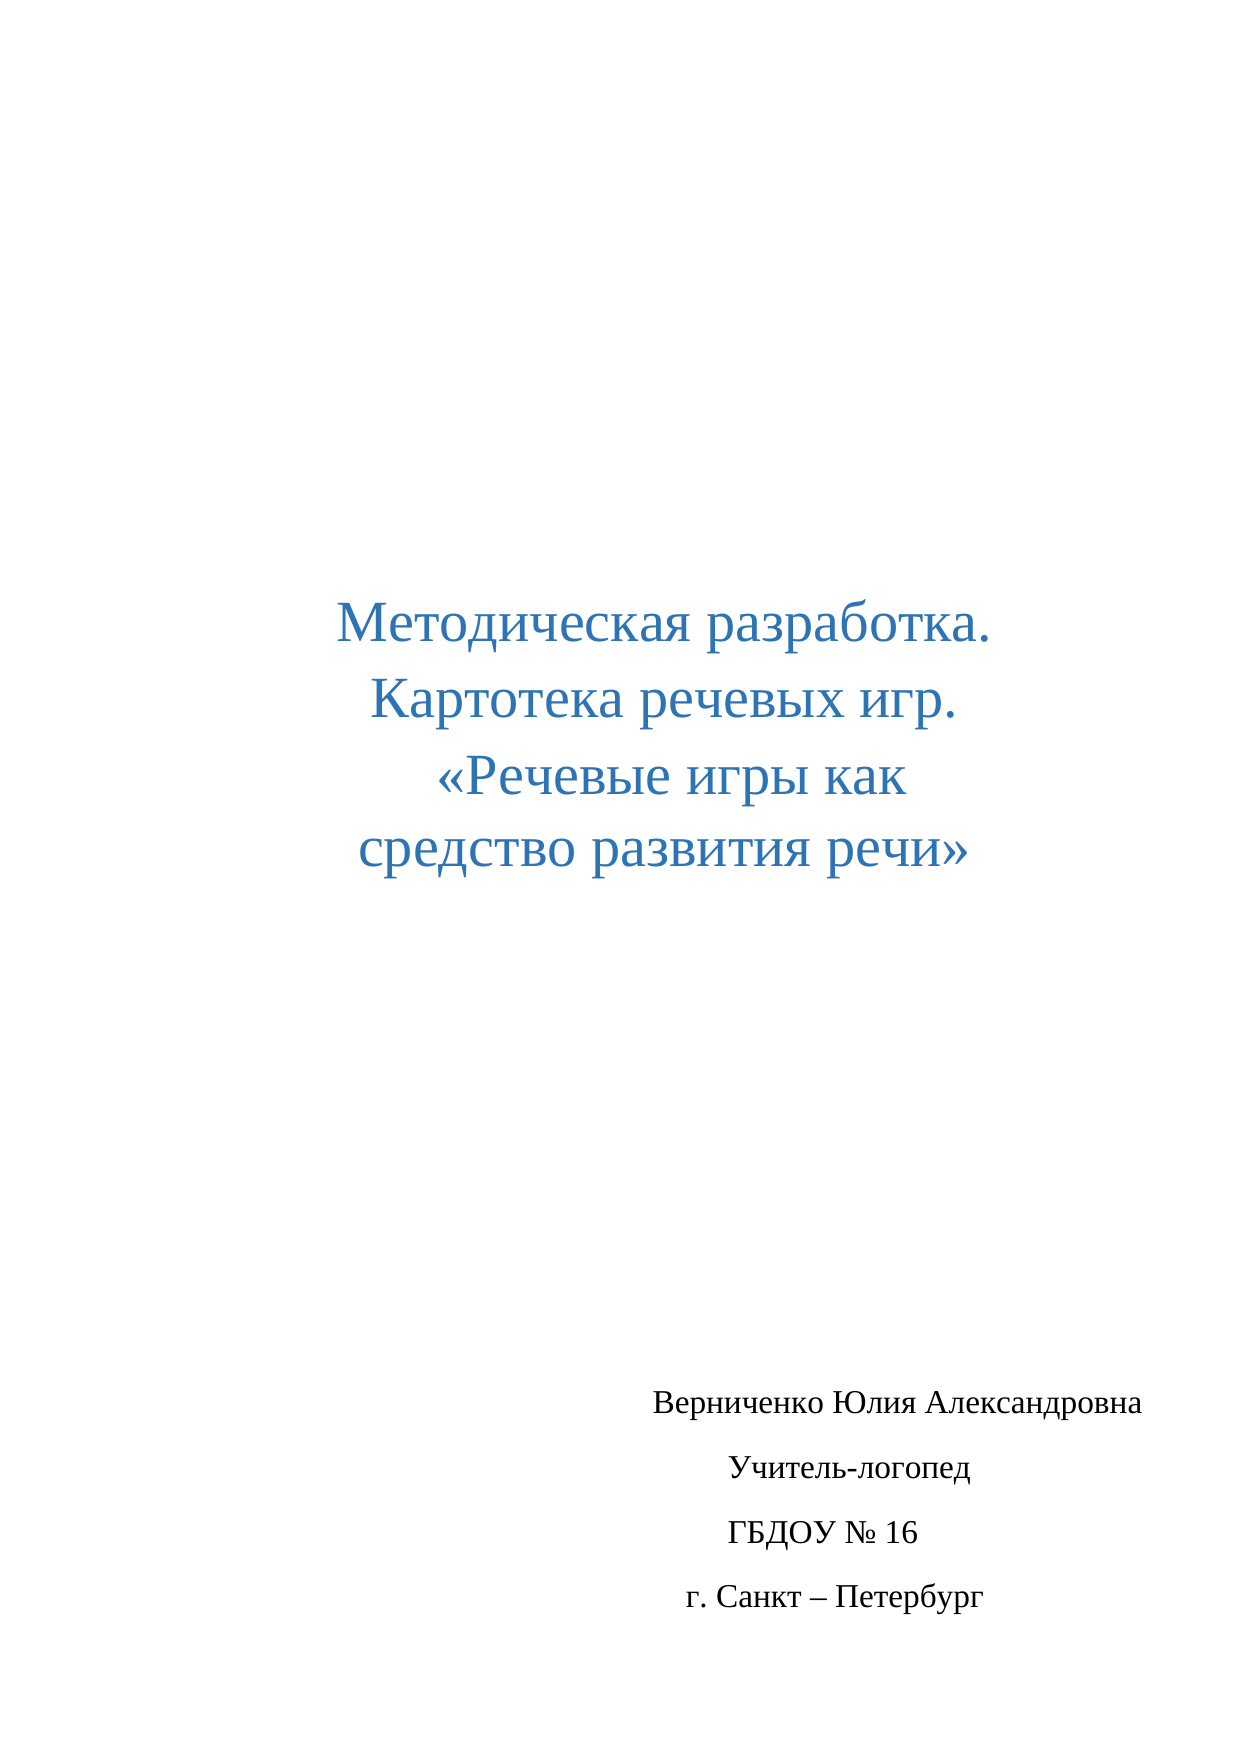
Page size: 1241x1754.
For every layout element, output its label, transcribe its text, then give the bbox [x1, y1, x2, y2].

text г. Санкт – Петербург [177, 1576, 1152, 1615]
subtitle Картотека речевых игр. [177, 663, 1152, 731]
text Учитель-логопед [177, 1447, 1152, 1486]
text ГБДОУ № 16 [177, 1512, 1152, 1550]
text Верниченко Юлия Александровна [177, 1383, 1152, 1421]
subtitle Методическая разработка. [177, 587, 1152, 654]
subtitle «Речевые игры как средство развития речи» [177, 740, 1152, 879]
